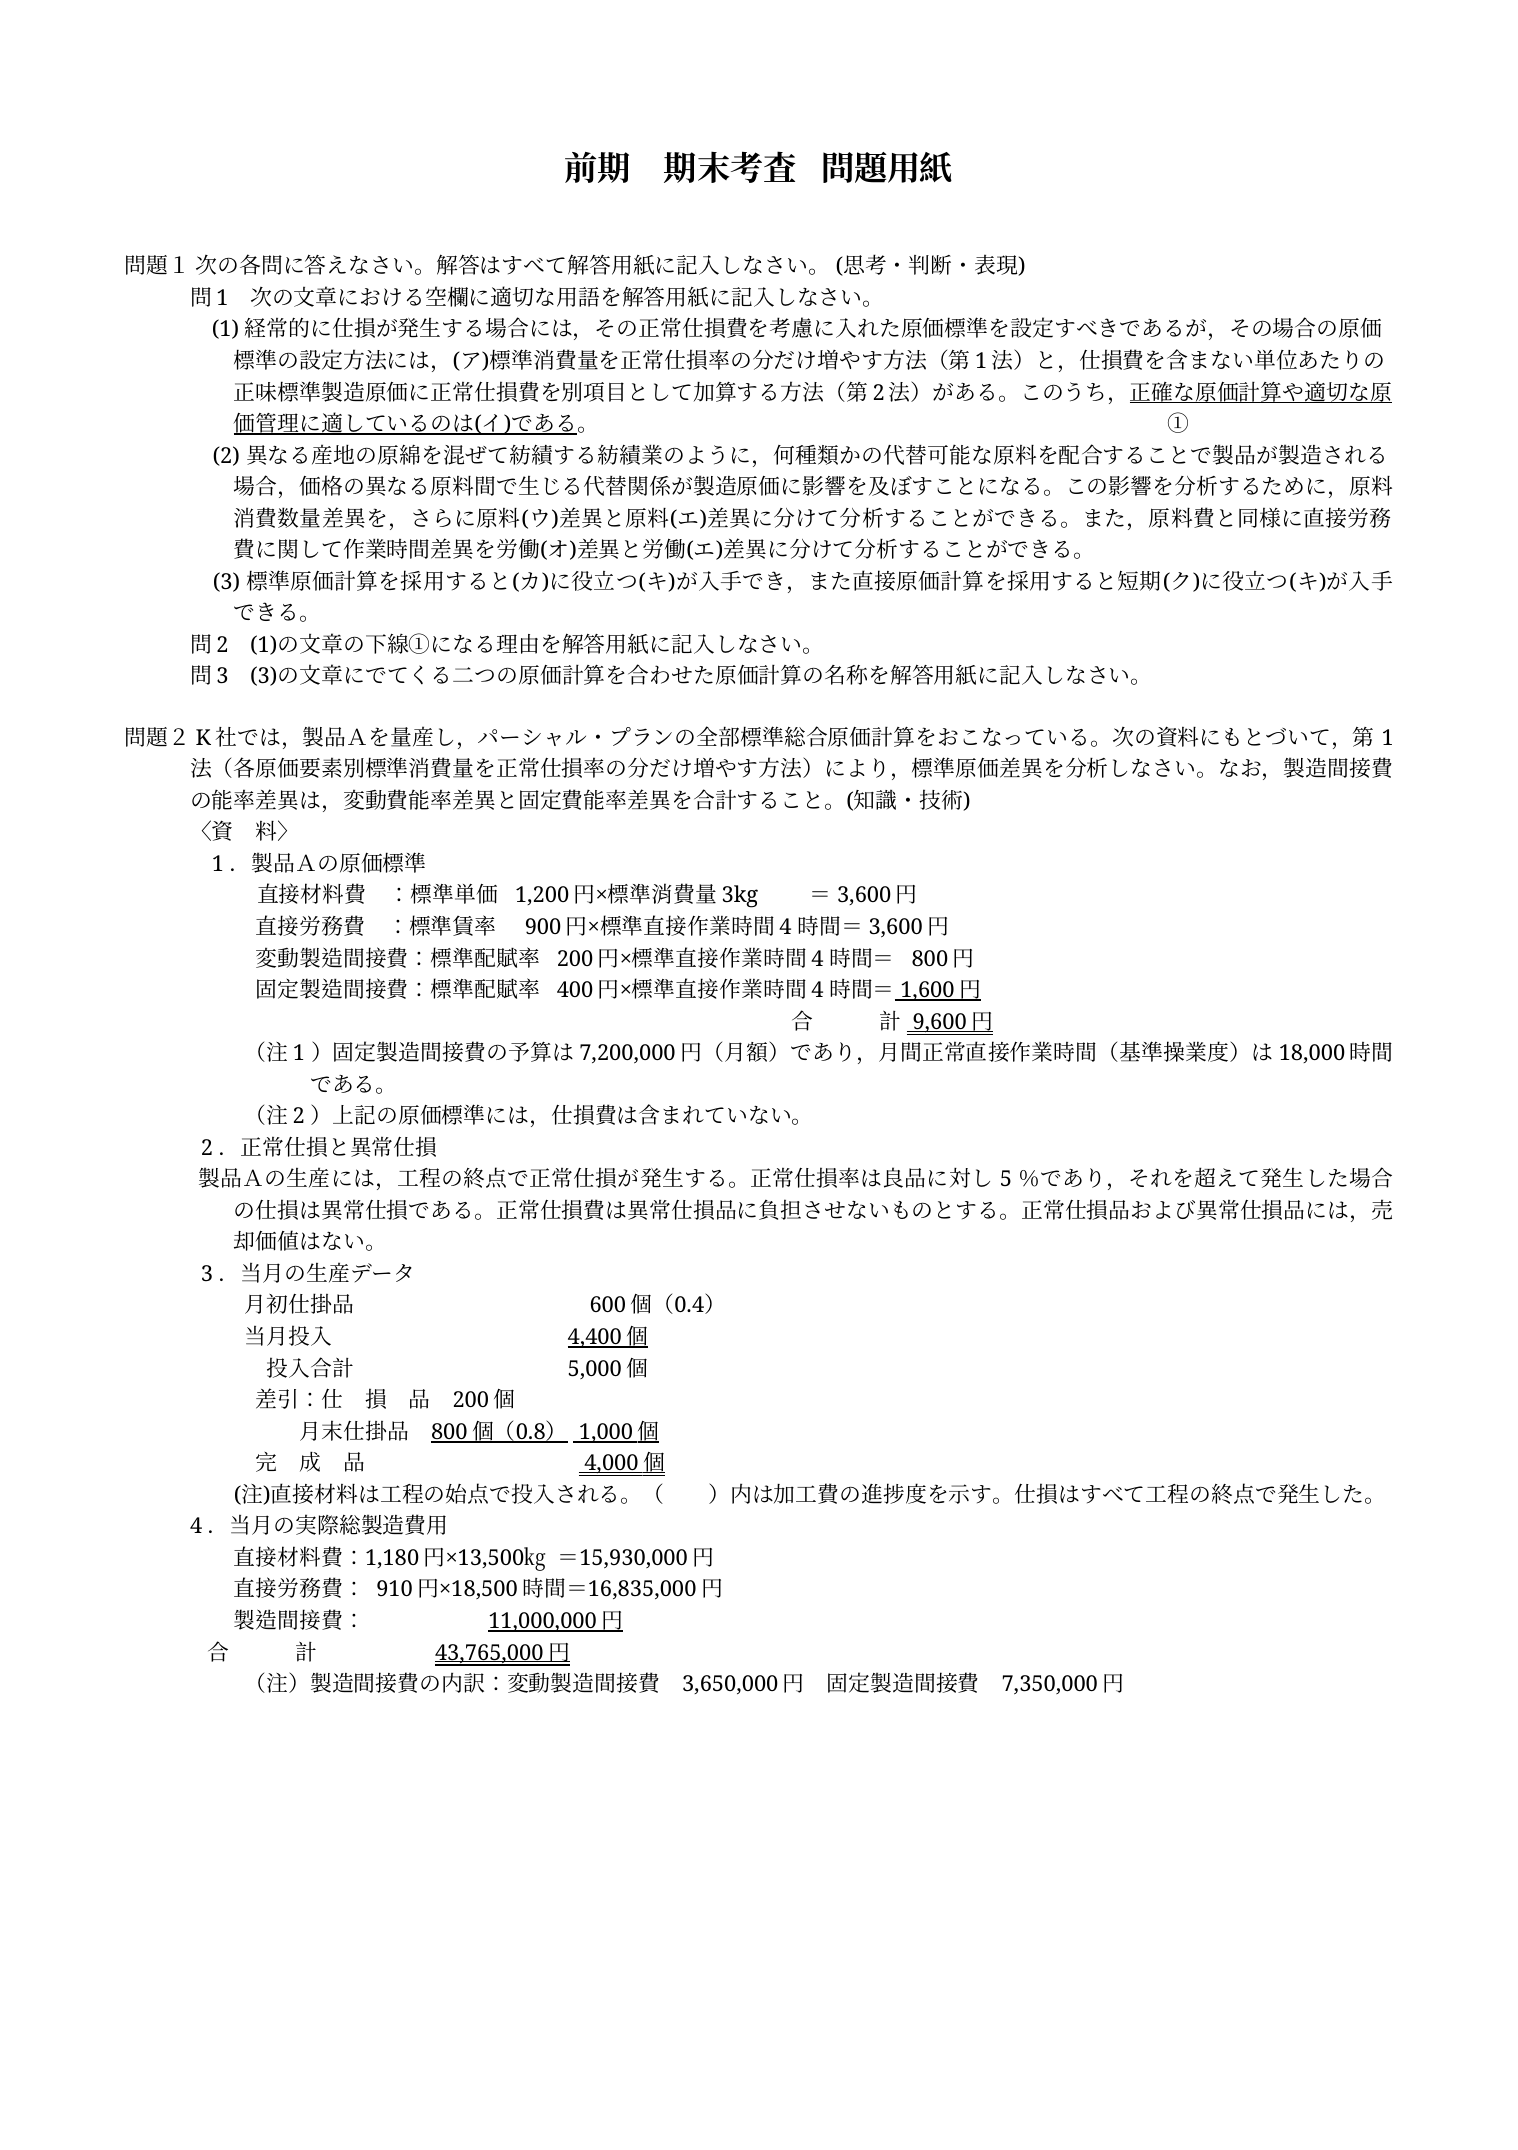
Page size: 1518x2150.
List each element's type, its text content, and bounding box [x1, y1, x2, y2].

text 直接労務費： 910円×18,500時間＝16,835,000円 [190, 1572, 1394, 1603]
text 前期 期末考査 問題用紙 [124, 148, 1394, 189]
text (1) 経常的に仕損が発生する場合には，その正常仕損費を考慮に入れた原価標準を設定すべきであるが，その場合の原価標準の設定方法には，(ア)標準消費量を正常仕損率の分だけ増やす方法（第1法）と，仕損費を含まない単位あたりの正味標準製造原価に正常仕損費を別項目として加算する方法（第2法）がある。このうち，正確な原価計算や適切な原価管理に適しているのは(イ)である。 ① [124, 312, 1394, 438]
text 差引：仕 損 品 200個 [190, 1382, 1394, 1414]
text 直接材料費：1,180円×13,500㎏ ＝15,930,000円 [190, 1540, 1394, 1572]
text 完 成 品 4,000個 [124, 1445, 1394, 1477]
text 4 ．当月の実際総製造費用 [190, 1508, 1394, 1540]
text （注2 ）上記の原価標準には，仕損費は含まれていない。 [190, 1098, 1394, 1130]
text 問2 (1)の文章の下線①になる理由を解答用紙に記入しなさい。 [124, 627, 1394, 659]
text 問3 (3)の文章にでてくる二つの原価計算を合わせた原価計算の名称を解答用紙に記入しなさい。 [124, 659, 1394, 690]
text (3) 標準原価計算を採用すると(カ)に役立つ(キ)が入手でき，また直接原価計算を採用すると短期(ク)に役立つ(キ)が入手できる。 [124, 564, 1394, 627]
text 製造間接費： 11,000,000円 [190, 1603, 1394, 1635]
text 問題１ 次の各問に答えなさい。解答はすべて解答用紙に記入しなさい。 (思考・判断・表現) [124, 248, 1394, 280]
text 変動製造間接費：標準配賦率 200円×標準直接作業時間4 時間＝ 800円 [190, 941, 1394, 972]
text （注）製造間接費の内訳：変動製造間接費 3,650,000円 固定製造間接費 7,350,000円 [190, 1666, 1394, 1698]
text （注1 ）固定製造間接費の予算は7,200,000円（月額）であり，月間正常直接作業時間（基準操業度）は18,000時間である。 [244, 1035, 1394, 1098]
text 問1 次の文章における空欄に適切な用語を解答用紙に記入しなさい。 [190, 280, 1394, 312]
text 問題２ K社では，製品Ａを量産し，パーシャル・プランの全部標準総合原価計算をおこなっている。次の資料にもとづいて，第1 法（各原価要素別標準消費量を正常仕損率の分だけ増やす方法）により，標準原価差異を分析しなさい。なお，製造間接費の能率差異は，変動費能率差異と固定費能率差異を合計すること。(知識・技術) [124, 720, 1394, 814]
text 2 ．正常仕損と異常仕損 [190, 1130, 1394, 1162]
text 3 ．当月の生産データ [190, 1256, 1394, 1288]
text 当月投入 4,400個 [190, 1319, 1394, 1351]
text 合 計 43,765,000円 [124, 1635, 1394, 1666]
text 1 ．製品Ａの原価標準 [190, 846, 1394, 878]
text 〈資 料〉 [124, 814, 1394, 846]
text 月初仕掛品 600個（0.4） [190, 1288, 1394, 1319]
text 合 計 9,600円 [124, 1004, 1394, 1035]
text (注)直接材料は工程の始点で投入される。（ ）内は加工費の進捗度を示す。仕損はすべて工程の終点で発生した。 [190, 1477, 1394, 1508]
text 固定製造間接費：標準配賦率 400円×標準直接作業時間4 時間＝ 1,600円 [190, 972, 1394, 1004]
text (2) 異なる産地の原綿を混ぜて紡績する紡績業のように，何種類かの代替可能な原料を配合することで製品が製造される場合，価格の異なる原料間で生じる代替関係が製造原価に影響を及ぼすことになる。この影響を分析するために，原料消費数量差異を，さらに原料(ウ)差異と原料(エ)差異に分けて分析することができる。また，原料費と同様に直接労務費に関して作業時間差異を労働(オ)差異と労働(エ)差異に分けて分析することができる。 [124, 438, 1394, 564]
text 月末仕掛品 800個（0.8） 1,000個 [124, 1414, 1394, 1445]
text 直接労務費 ：標準賃率 900円×標準直接作業時間4 時間＝ 3,600円 [190, 909, 1394, 941]
text 投入合計 5,000個 [190, 1351, 1394, 1382]
text 製品Ａの生産には，工程の終点で正常仕損が発生する。正常仕損率は良品に対し5 ％であり，それを超えて発生した場合の仕損は異常仕損である。正常仕損費は異常仕損品に負担させないものとする。正常仕損品および異常仕損品には，売却価値はない。 [124, 1162, 1394, 1256]
text 直接材料費 ：標準単価 1,200円×標準消費量3kg ＝ 3,600円 [168, 878, 1394, 909]
